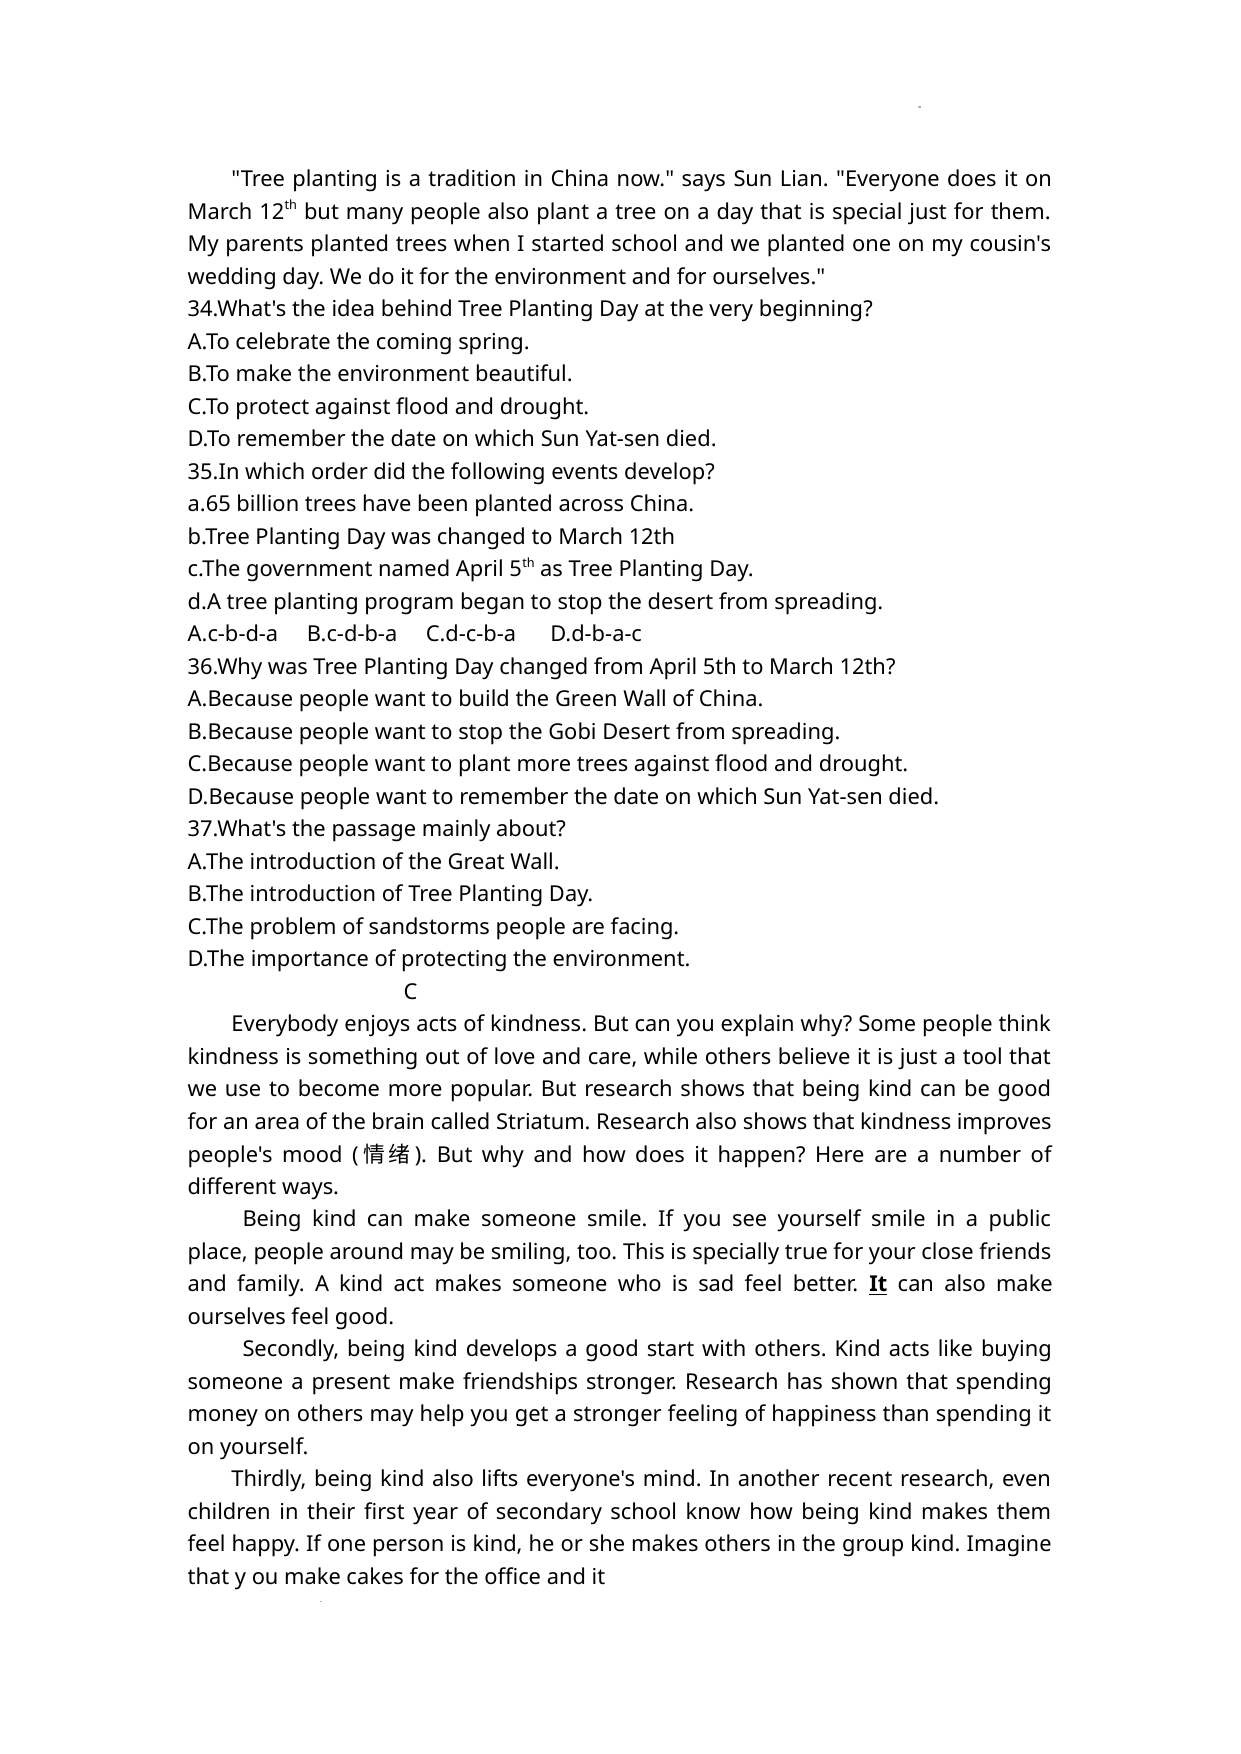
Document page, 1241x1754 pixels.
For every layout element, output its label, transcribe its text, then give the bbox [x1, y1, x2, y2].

text 37.What's the passage mainly about? [187, 812, 1053, 844]
text Everybody enjoys acts of kindness. But can you explain why? Some people think kindness is something out of love and care, while others believe it is just a tool that we use to become more popular. But research shows that being kind can be good for an area of the brain called Striatum. Research also shows that kindness improves people's mood (情绪). But why and how does it happen? Here are a number of different ways. [187, 1007, 1053, 1202]
text B.Because people want to stop the Gobi Desert from spreading. [187, 714, 1053, 747]
text Being kind can make someone smile. If you see yourself smile in a public place, people around may be smiling, too. This is specially true for your close friends and family. A kind act makes someone who is sad feel better. It can also make ourselves feel good. [187, 1202, 1053, 1332]
text C [187, 974, 1053, 1007]
text b.Tree Planting Day was changed to March 12th [187, 519, 1053, 552]
text D.Because people want to remember the date on which Sun Yat-sen died. [187, 779, 1053, 812]
text A.Because people want to build the Green Wall of China. [187, 682, 1053, 714]
text 34.What's the idea behind Tree Planting Day at the very beginning? [187, 292, 1053, 324]
text B.To make the environment beautiful. [187, 357, 1053, 389]
text D.The importance of protecting the environment. [187, 942, 1053, 974]
text A.To celebrate the coming spring. [187, 324, 1053, 357]
text C.Because people want to plant more trees against flood and drought. [187, 747, 1053, 779]
text B.The introduction of Tree Planting Day. [187, 877, 1053, 909]
text "Tree planting is a tradition in China now." says Sun Lian. "Everyone does it on March 12th but many people also plant a tree on a day that is special just for them. My parents planted trees when I started school and we planted one on my cousin's wedding day. We do it for the environment and for ourselves." [187, 162, 1053, 292]
text 35.In which order did the following events develop? [187, 454, 1053, 487]
text d.A tree planting program began to stop the desert from spreading. [187, 584, 1053, 617]
text 36.Why was Tree Planting Day changed from April 5th to March 12th? [187, 649, 1053, 682]
text a.65 billion trees have been planted across China. [187, 487, 1053, 519]
text A.c-b-d-a B.c-d-b-a C.d-c-b-a D.d-b-a-c [187, 617, 1053, 649]
text C.The problem of sandstorms people are facing. [187, 909, 1053, 942]
text Thirdly, being kind also lifts everyone's mind. In another recent research, even children in their first year of secondary school know how being kind makes them feel happy. If one person is kind, he or she makes others in the group kind. Imagine that y ou make cakes for the office and it [187, 1462, 1053, 1592]
text A.The introduction of the Great Wall. [187, 844, 1053, 877]
text c.The government named April 5th as Tree Planting Day. [187, 552, 1053, 584]
text C.To protect against flood and drought. [187, 389, 1053, 422]
text Secondly, being kind develops a good start with others. Kind acts like buying someone a present make friendships stronger. Research has shown that spending money on others may help you get a stronger feeling of happiness than spending it on yourself. [187, 1332, 1053, 1462]
text D.To remember the date on which Sun Yat-sen died. [187, 422, 1053, 454]
